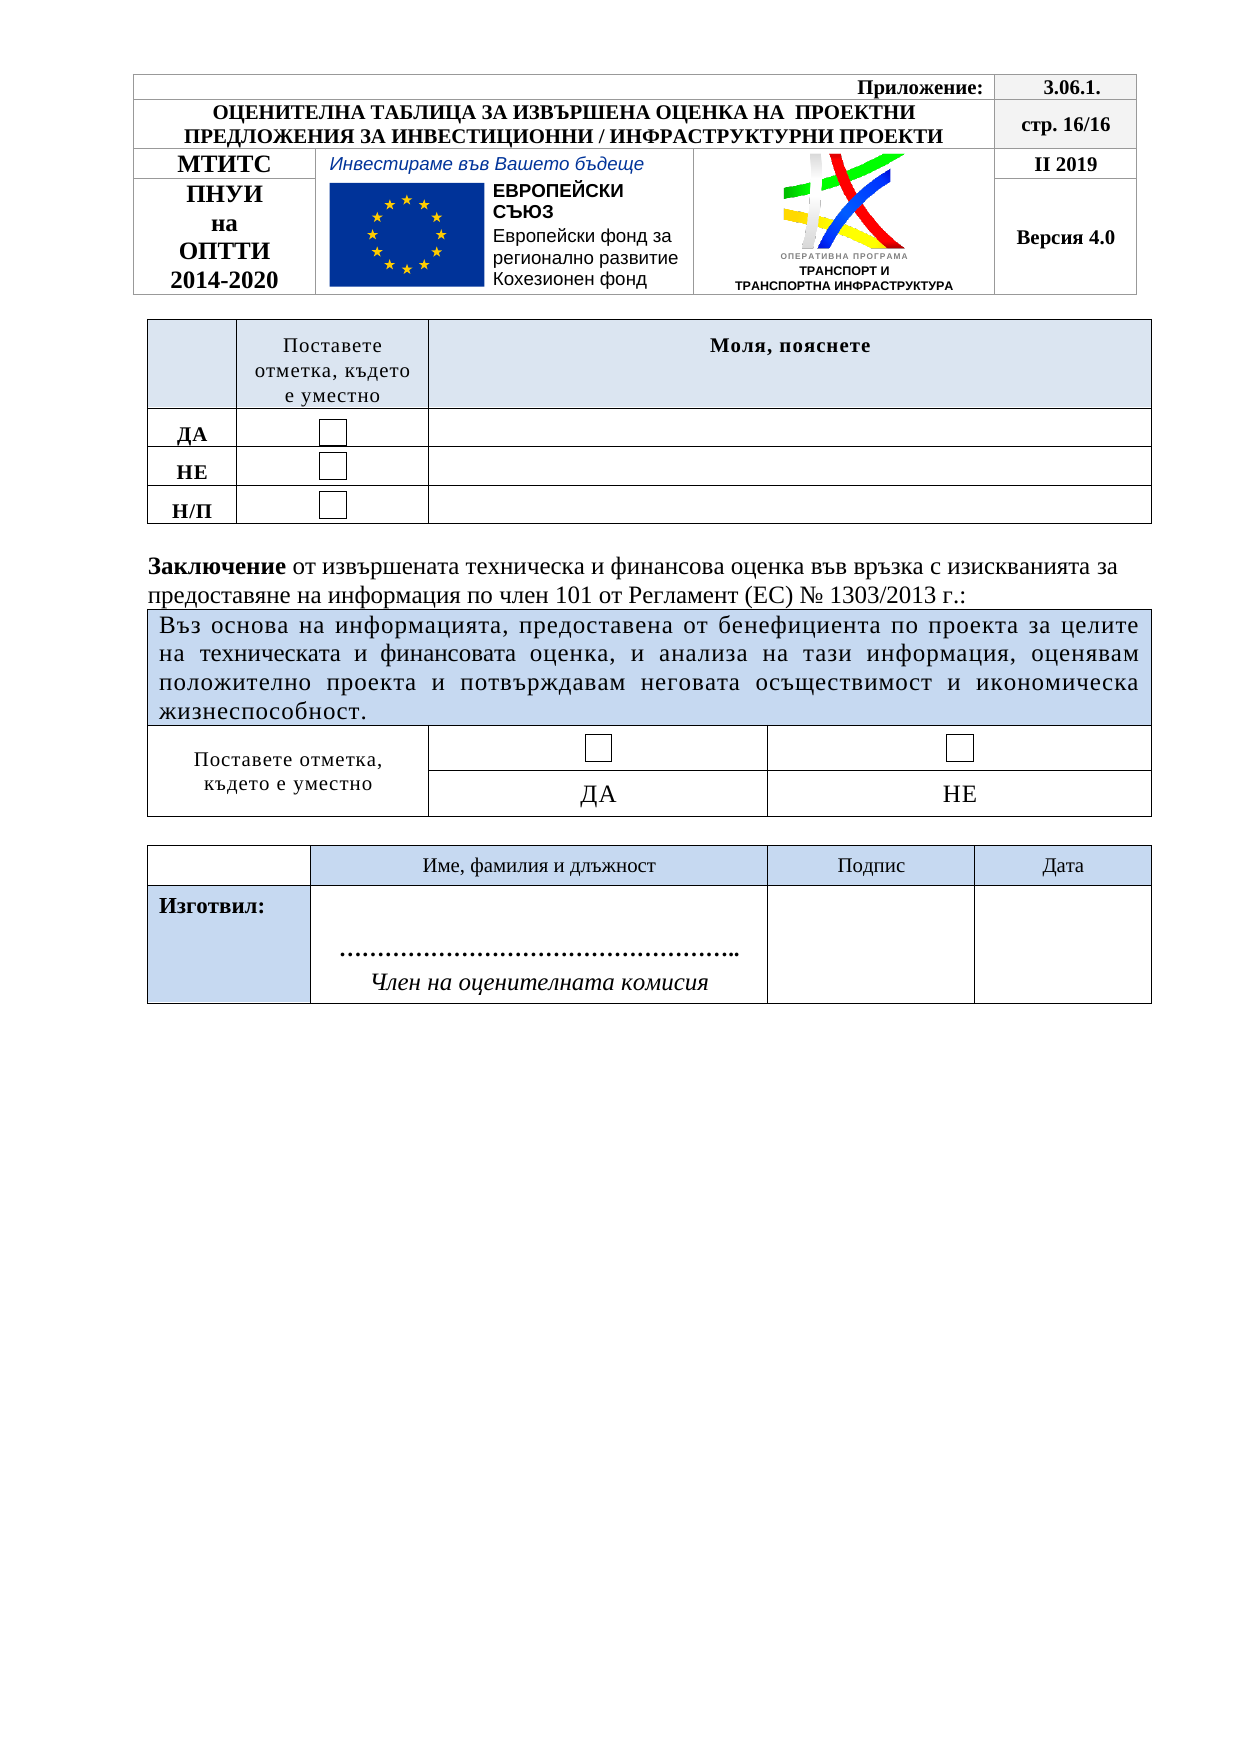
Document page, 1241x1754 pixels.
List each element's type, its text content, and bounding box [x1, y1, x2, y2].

table_cell [429, 409, 1151, 446]
table_cell Поставете отметка, където е уместно [148, 726, 428, 816]
table_cell Поставете отметка, където е уместно [237, 320, 428, 407]
table_cell ДА [429, 771, 767, 816]
table_cell [975, 886, 1151, 1002]
table_cell [768, 886, 974, 1002]
table_header [148, 846, 310, 885]
table_cell [311, 886, 767, 927]
table_cell НЕ [768, 771, 1151, 816]
table_cell Изготвил: [148, 886, 310, 1002]
table_cell [768, 726, 1151, 770]
picture [782, 153, 906, 249]
table_cell [148, 320, 236, 407]
table_cell Моля, пояснете [429, 320, 1151, 407]
table_cell [237, 409, 428, 446]
table_header Име, фамилия и длъжност [311, 846, 767, 885]
table_cell [237, 486, 428, 523]
table_cell …………………………………………….. Член на оценителната комисия [311, 928, 767, 1002]
table_cell [429, 447, 1151, 484]
table_header Дата [975, 846, 1151, 885]
table_cell [237, 447, 428, 484]
table_cell [429, 486, 1151, 523]
text Заключение от извършената техническа и финансова оценка във връзка с изискванията за предоставяне на информация по член 101 от Регламент (ЕС) № 1303/2013 г.: [148, 551, 1122, 609]
table_cell Н/П [148, 486, 236, 523]
table_header Подпис [768, 846, 974, 885]
table_header Въз основа на информацията, предоставена от бенефициента по проекта за целите на техническата и финансовата оценка, и анализа на тази информация, оценявам положително проекта и потвърждавам неговата осъществимост и икономическа жизнеспособност. [148, 610, 1151, 725]
table_cell [429, 726, 767, 770]
table_cell ДА [148, 409, 236, 446]
table_cell НЕ [148, 447, 236, 484]
